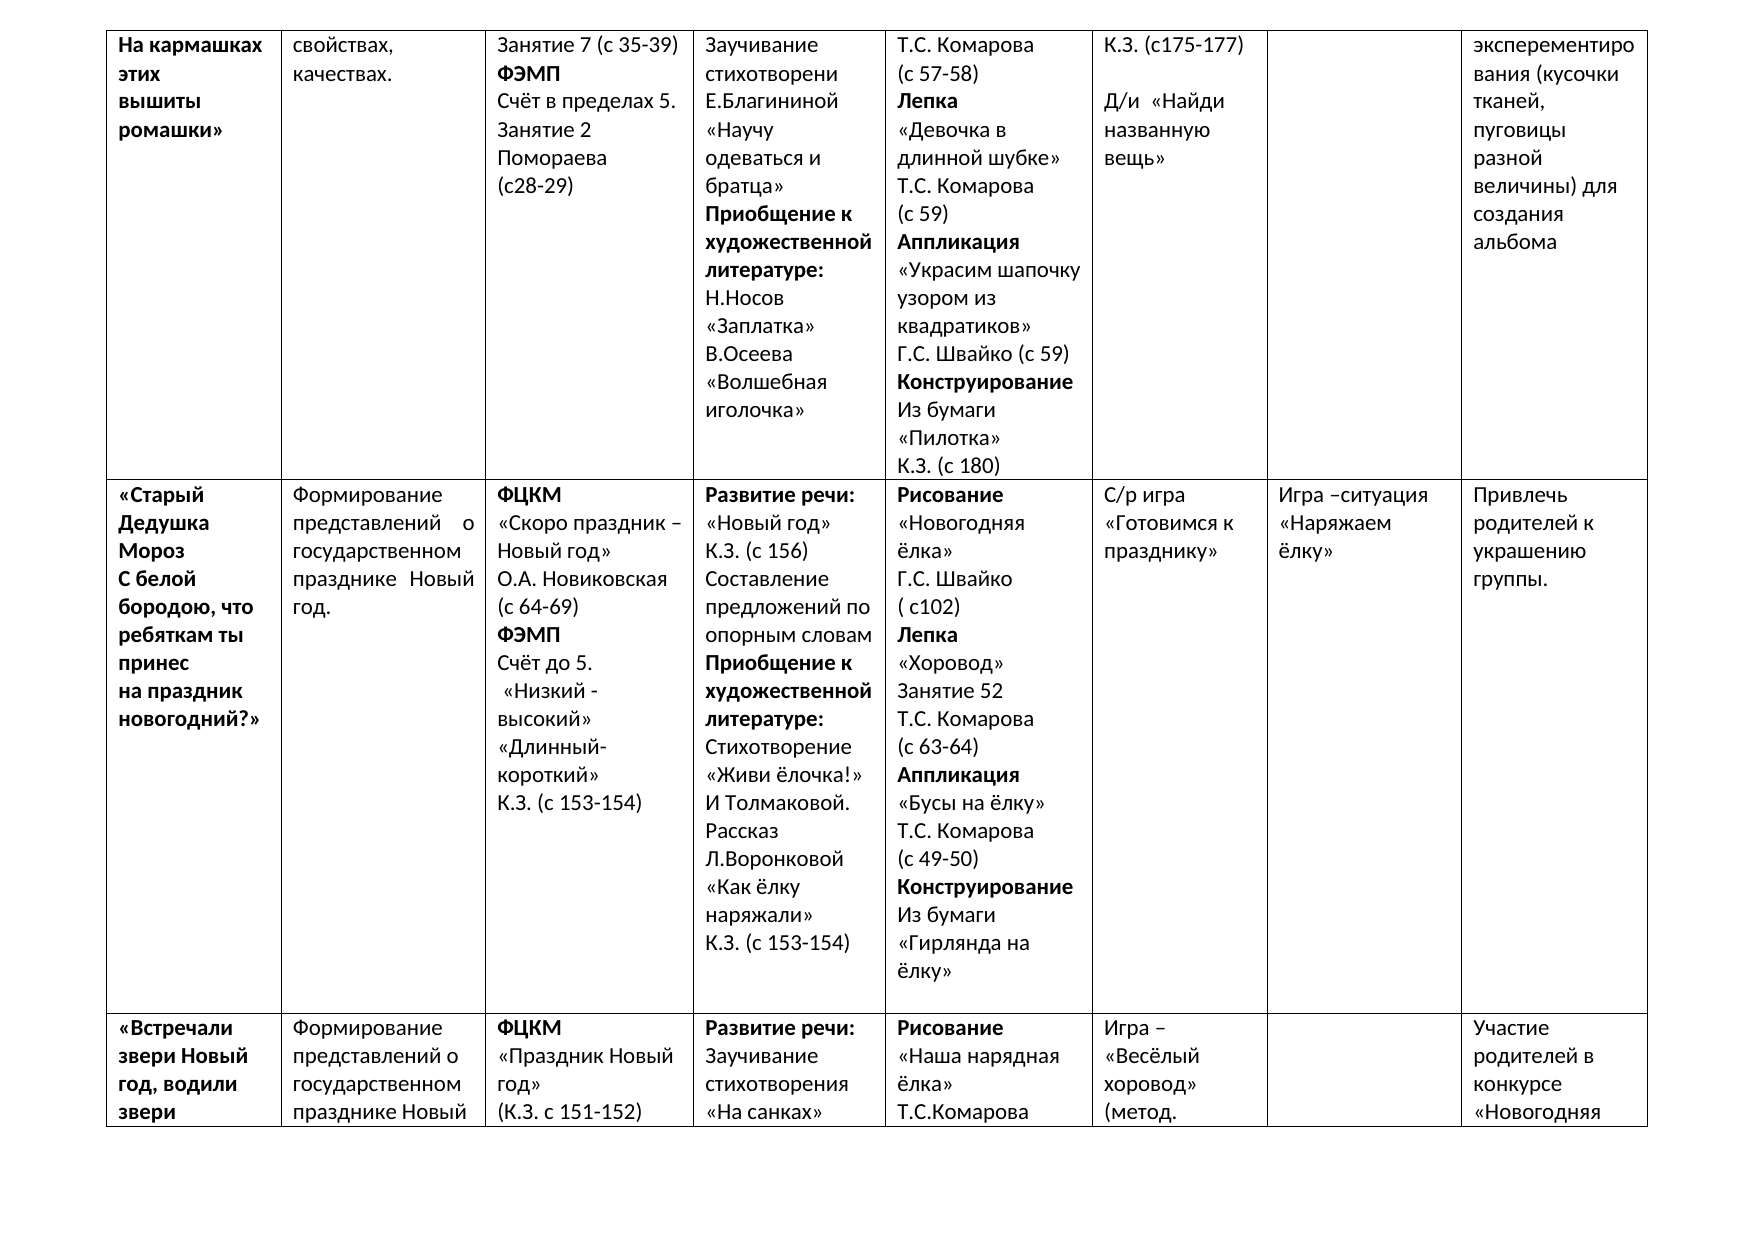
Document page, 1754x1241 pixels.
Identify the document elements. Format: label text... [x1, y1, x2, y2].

table_cell С/р игра «Готовимся к празднику» [1093, 480, 1267, 1012]
table_cell Рисование «Новогодняя ёлка» Г.С. Швайко ( с102) Лепка «Хоровод» Занятие 52 Т.С. Комарова (с 63-64) Аппликация «Бусы на ёлку» Т.С. Комарова (с 49-50) Конструирование Из бумаги «Гирлянда на ёлку» [886, 480, 1092, 1012]
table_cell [486, 1014, 693, 1126]
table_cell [1462, 1014, 1647, 1126]
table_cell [1462, 31, 1647, 479]
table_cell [886, 1014, 1092, 1126]
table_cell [1093, 1014, 1267, 1126]
table_cell Привлечь родителей к украшению группы. [1462, 480, 1647, 1012]
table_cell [694, 1014, 885, 1126]
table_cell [886, 31, 1092, 479]
table_cell [1268, 1014, 1461, 1126]
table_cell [107, 1014, 281, 1126]
table_cell «Старый Дедушка Мороз С белой бородою, что ребяткам ты принес на праздник новогодний?» [107, 480, 281, 1012]
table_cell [282, 1014, 485, 1126]
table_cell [107, 31, 281, 479]
table_cell Игра –ситуация «Наряжаем ёлку» [1268, 480, 1461, 1012]
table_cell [486, 31, 693, 479]
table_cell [694, 31, 885, 479]
table_cell ФЦКМ «Скоро праздник – Новый год» О.А. Новиковская (с 64-69) ФЭМП Счёт до 5. «Низкий -высокий» «Длинный-короткий» К.З. (с 153-154) [486, 480, 693, 1012]
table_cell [282, 31, 485, 479]
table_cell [1093, 31, 1267, 479]
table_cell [1268, 31, 1461, 479]
table_cell Развитие речи: «Новый год» К.З. (с 156) Составление предложений по опорным словам Приобщение к художественной литературе: Стихотворение «Живи ёлочка!» И Толмаковой. Рассказ Л.Воронковой «Как ёлку наряжали» К.З. (с 153-154) [694, 480, 885, 1012]
table_cell Формирование представлений о государственном празднике Новый год. [282, 480, 485, 1012]
